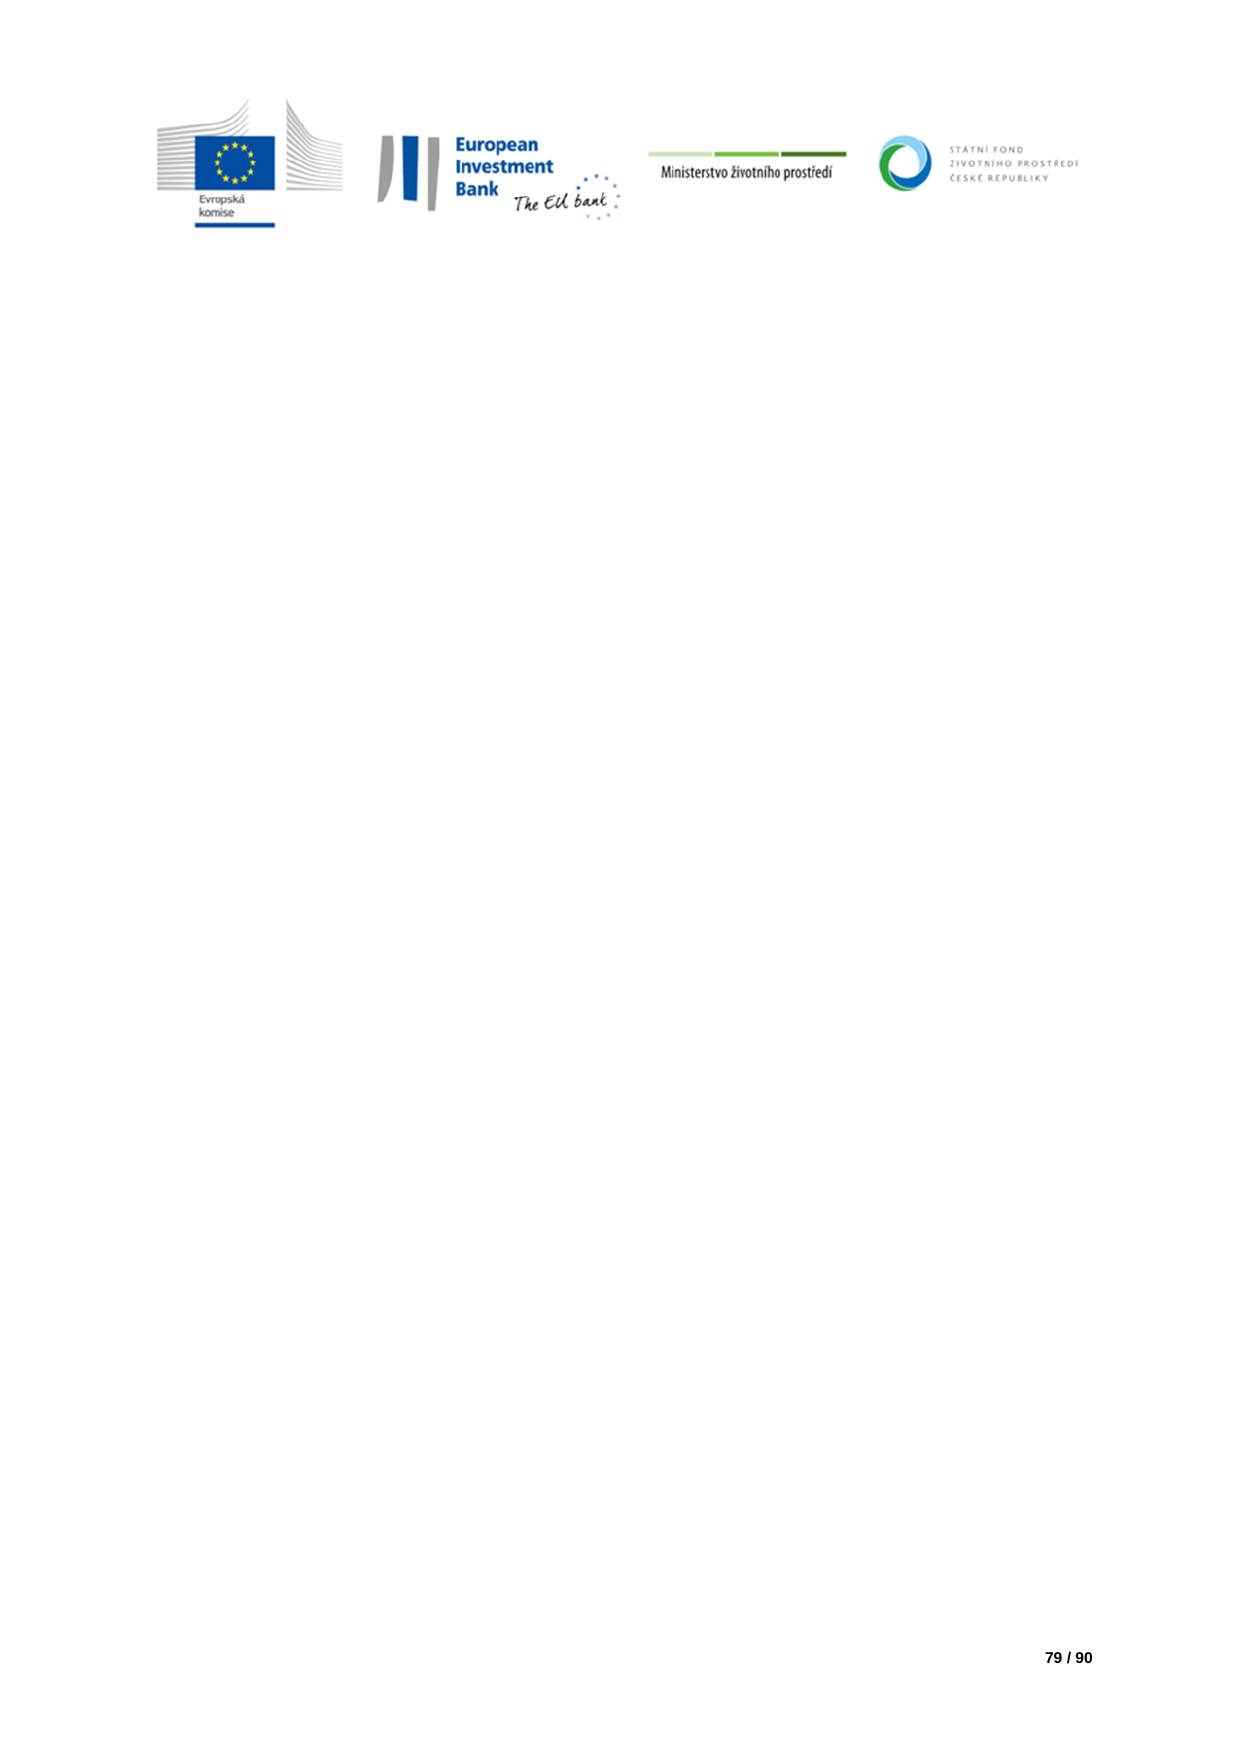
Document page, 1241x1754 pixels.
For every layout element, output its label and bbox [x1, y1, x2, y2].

picture [147, 87, 1093, 235]
